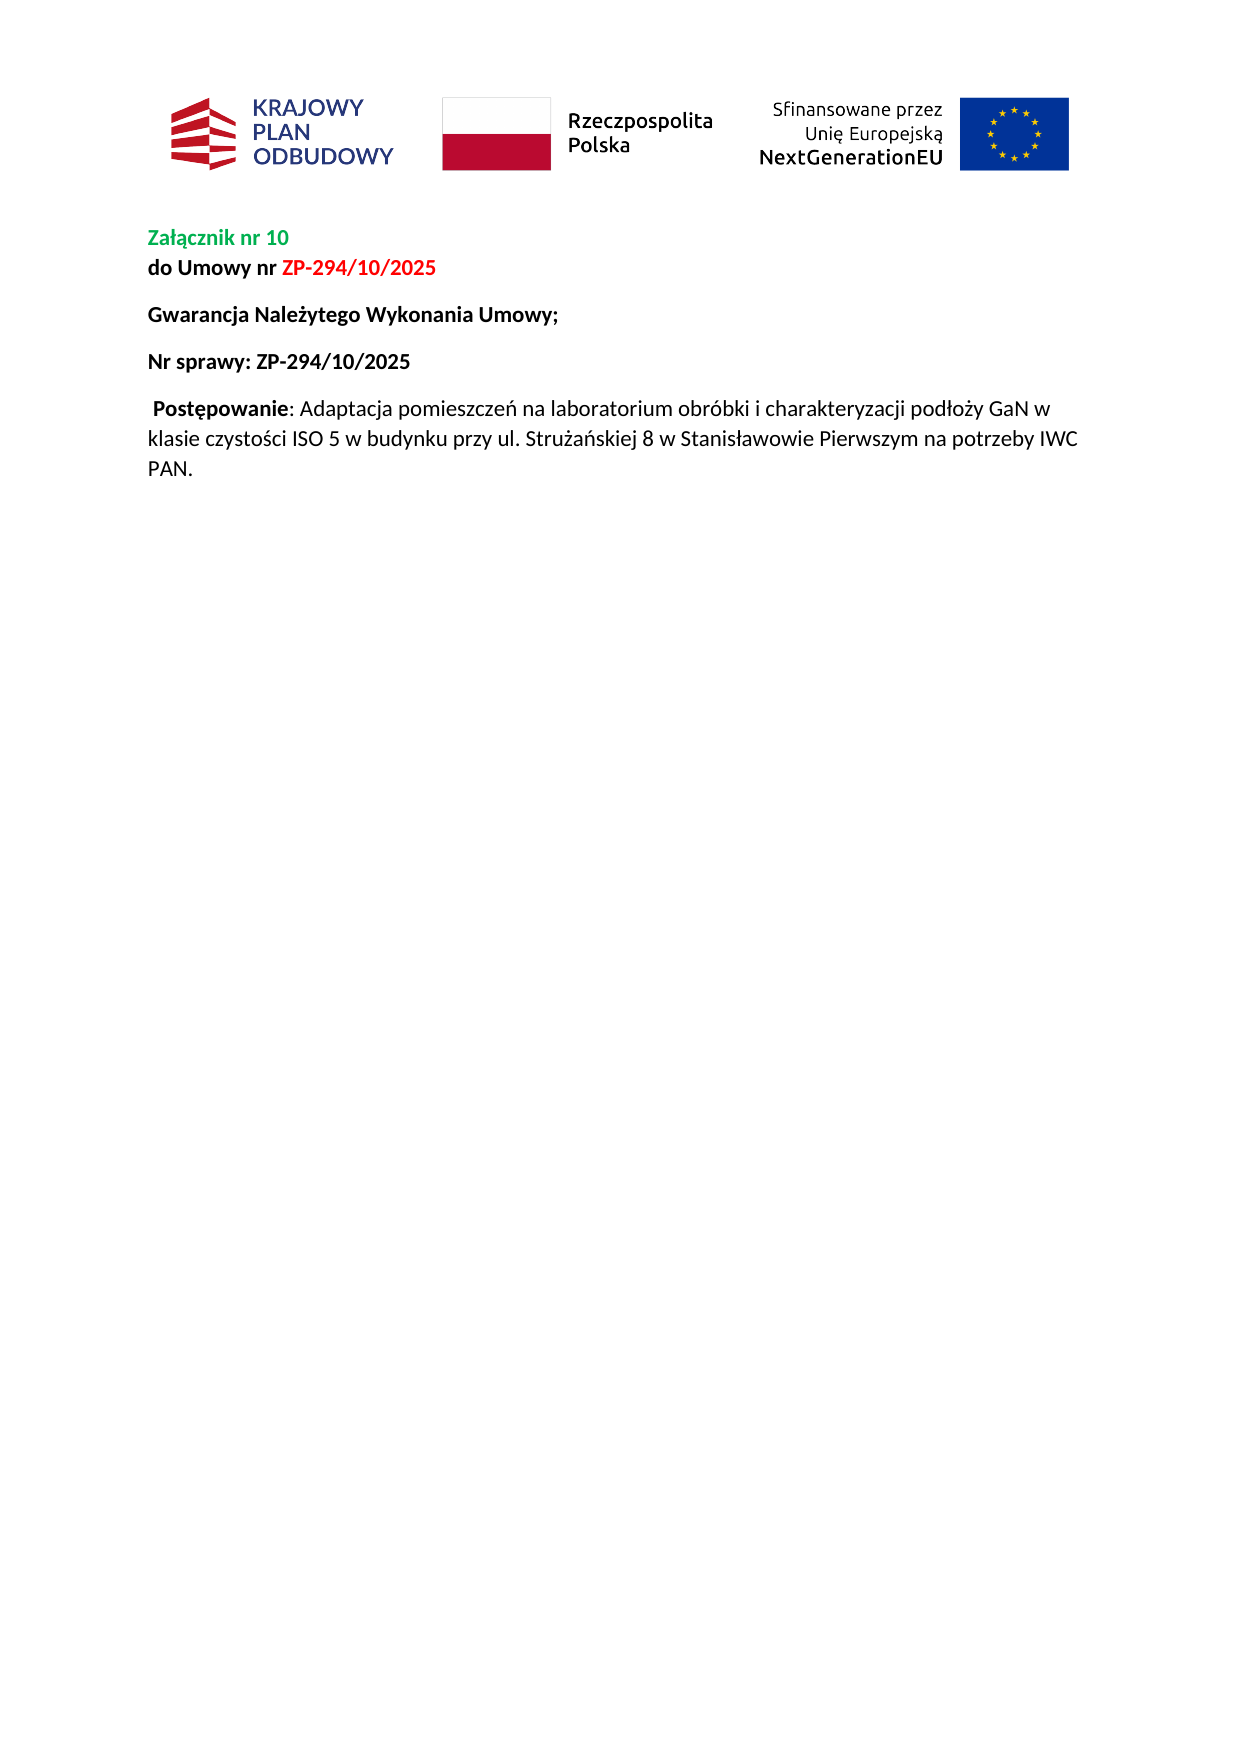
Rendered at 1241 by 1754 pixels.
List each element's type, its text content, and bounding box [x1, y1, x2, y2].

picture [147, 73, 1093, 195]
text Nr sprawy: ZP-294/10/2025 [148, 347, 1093, 375]
text Załącznik nr 10 do Umowy nr ZP-294/10/2025 [148, 223, 1093, 281]
text Gwarancja Należytego Wykonania Umowy; [148, 300, 1093, 328]
text Postępowanie: Adaptacja pomieszczeń na laboratorium obróbki i charakteryzacji podłoży GaN w klasie czystości ISO 5 w budynku przy ul. Strużańskiej 8 w Stanisławowie Pierwszym na potrzeby IWC PAN. [148, 394, 1093, 482]
